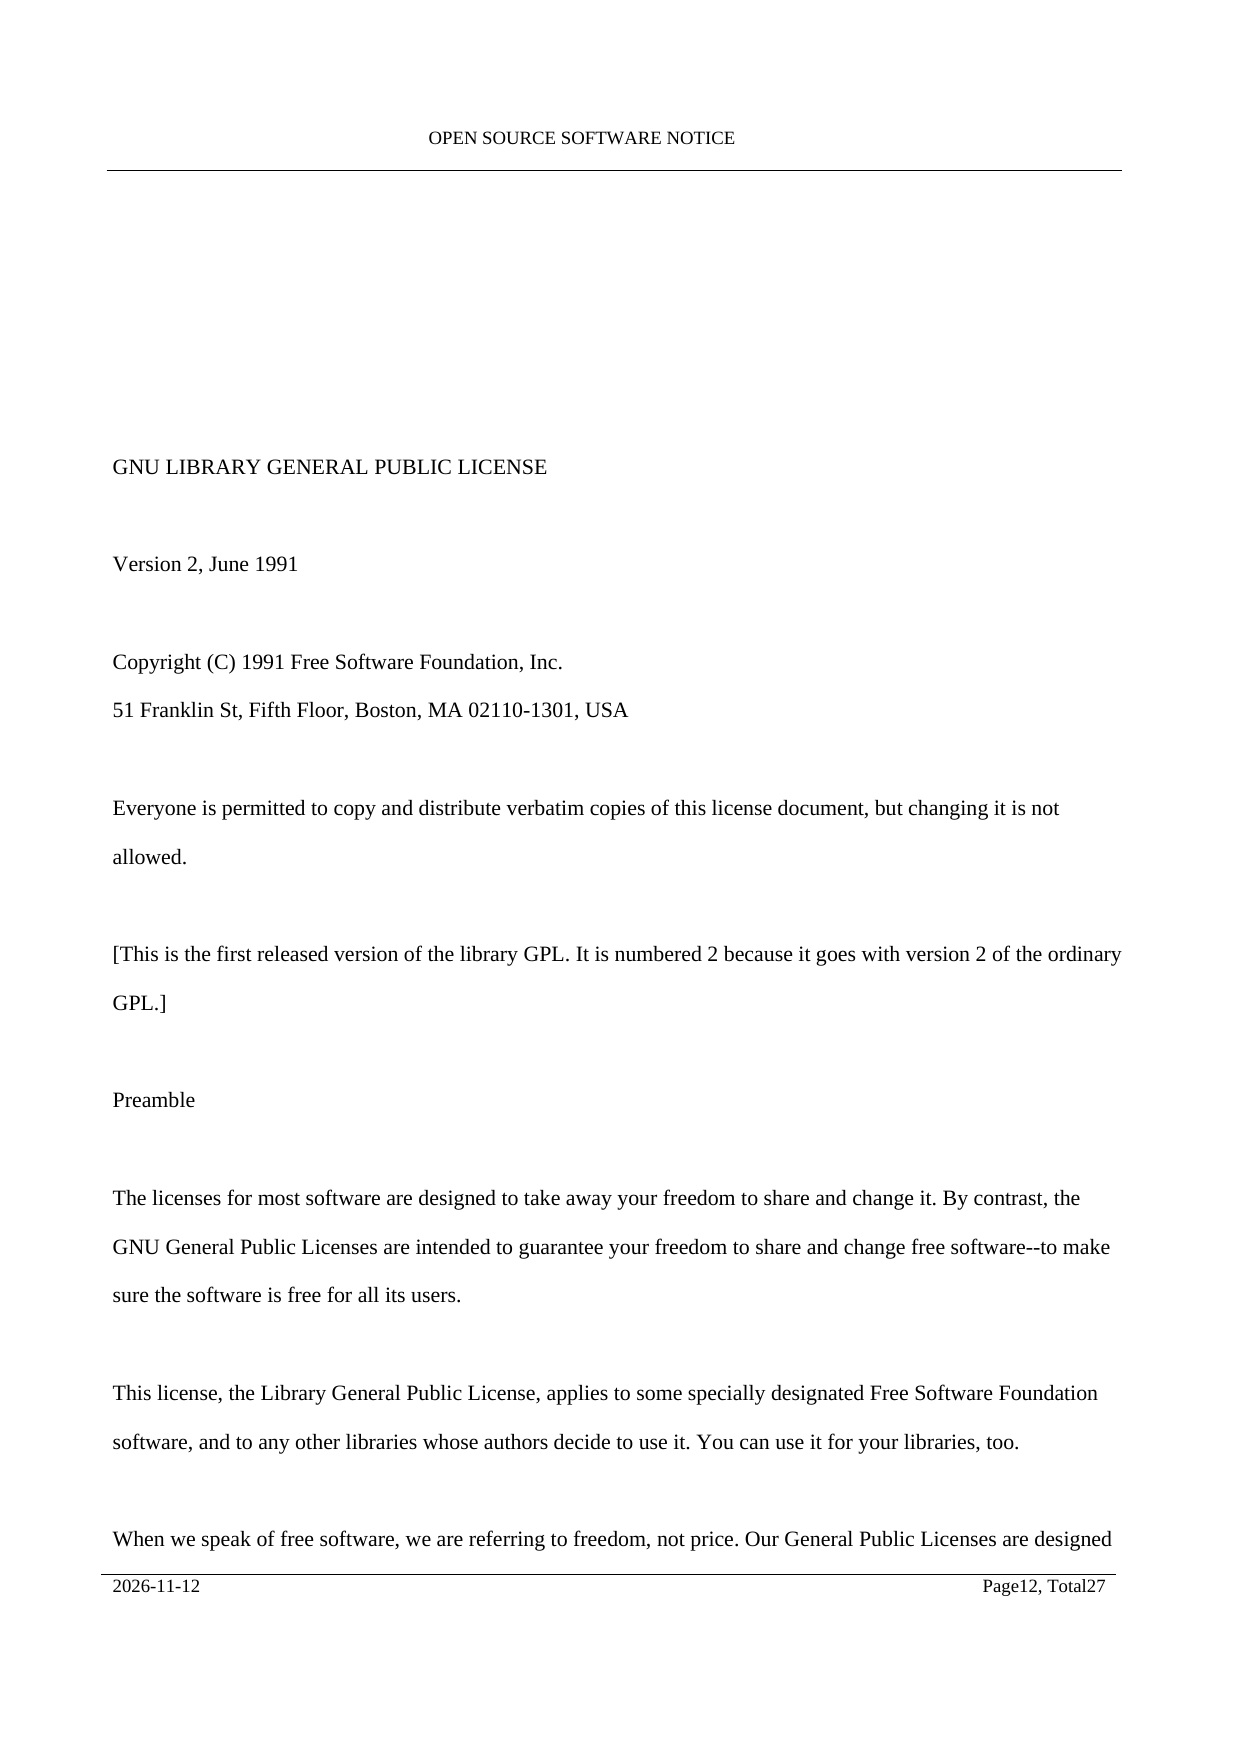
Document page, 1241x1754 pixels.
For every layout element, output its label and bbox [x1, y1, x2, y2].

text [112, 206, 1128, 1555]
